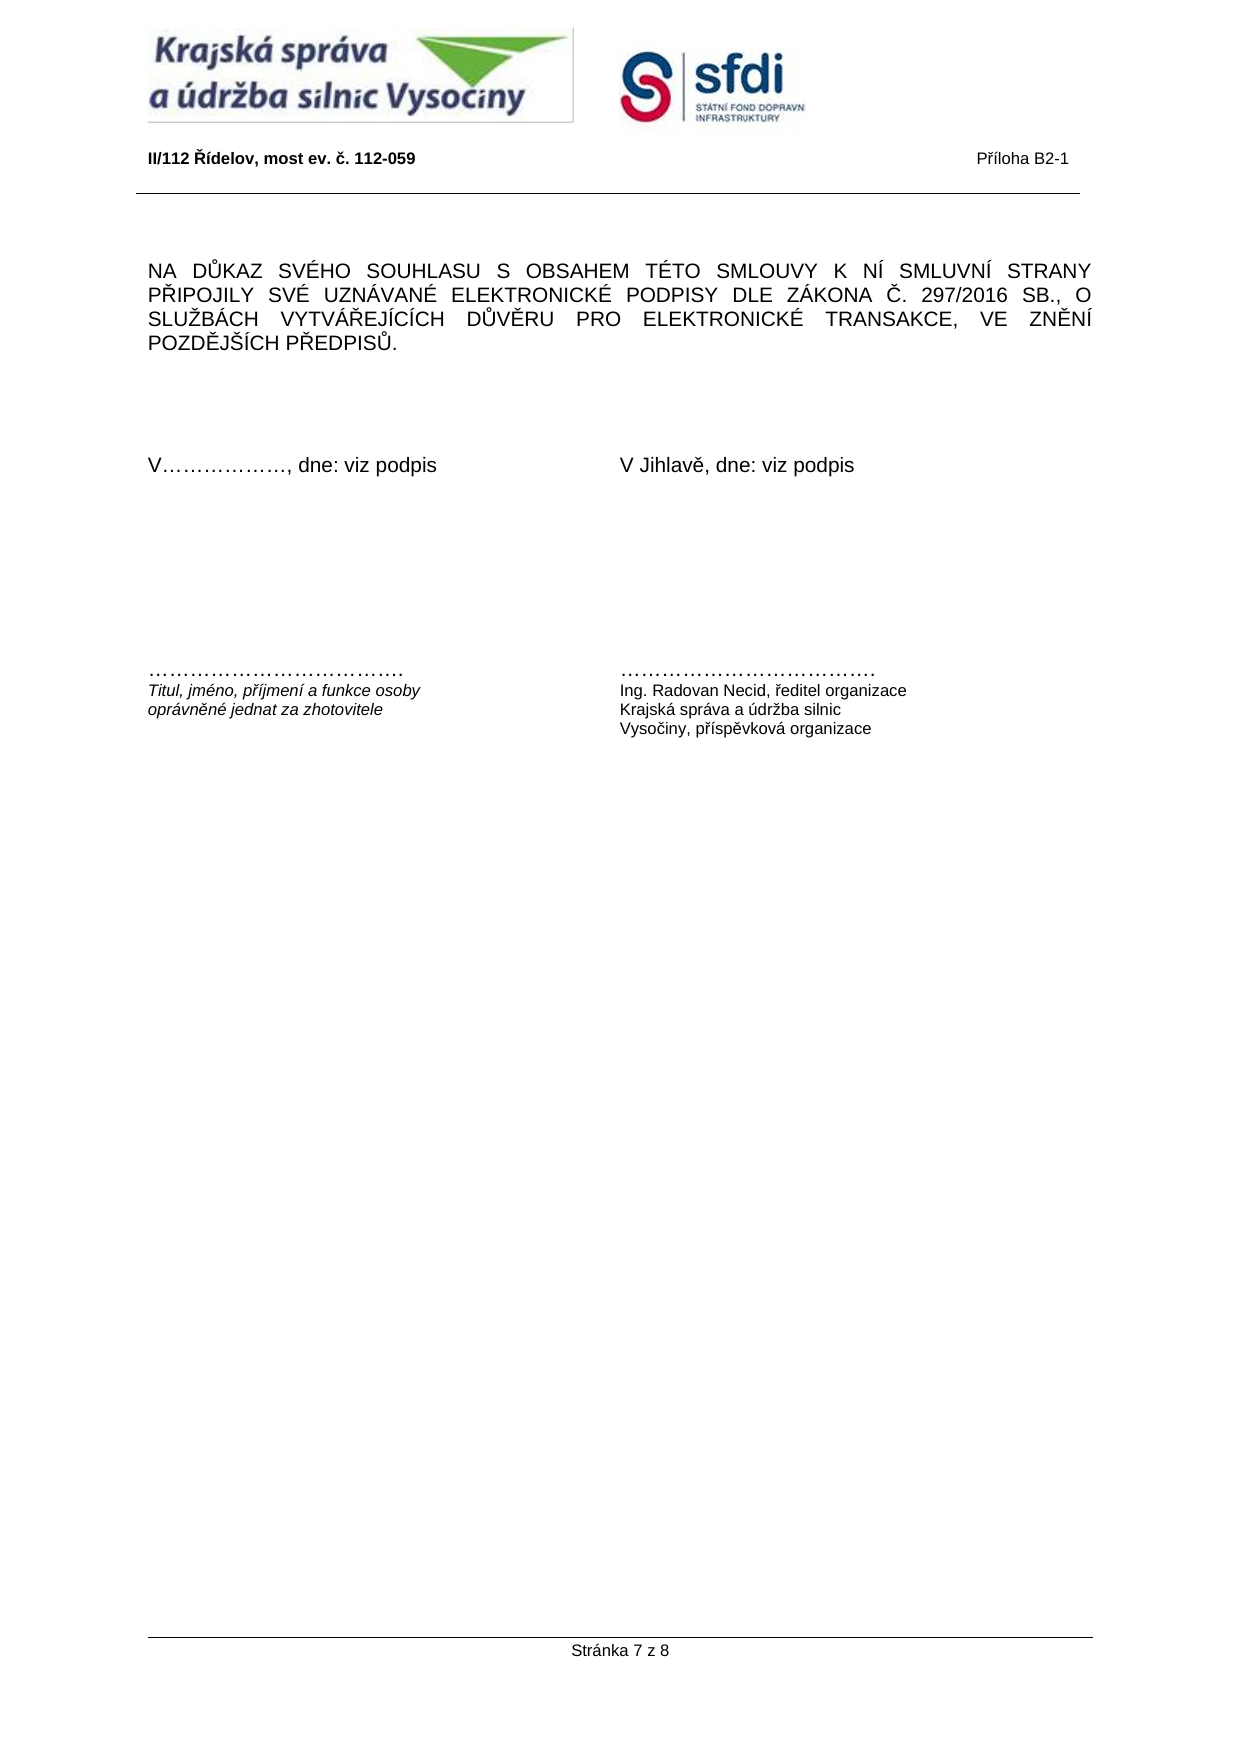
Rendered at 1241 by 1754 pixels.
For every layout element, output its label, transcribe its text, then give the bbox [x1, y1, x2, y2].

table_header V………………, dne: viz podpis [136, 440, 608, 489]
table_header V Jihlavě, dne: viz podpis [608, 440, 1080, 489]
table_cell ………………………………. Ing. Radovan Necid, ředitel organizace Krajská správa a údržba silnic Vysočiny, příspěvková organizace [608, 489, 1080, 738]
text NA DŮKAZ SVÉHO SOUHLASU S OBSAHEM TÉTO smlouvy K NÍ SMLUVNÍ STRANY PŘIPOJILY SVÉ UZNÁVANÉ ELEKTRONICKÉ PODPISY DLE ZÁKONA Č. 297/2016 SB., O SLUŽBÁCH VYTVÁŘEJÍCÍCH DŮVĚRU PRO ELEKTRONICKÉ TRANSAKCE, VE ZNĚNÍ POZDĚJŠÍCH PŘEDPISŮ. [148, 259, 1093, 354]
picture [147, 28, 574, 124]
picture [617, 32, 805, 136]
table_cell ………………………………. Titul, jméno, příjmení a funkce osoby oprávněné jednat za zhotovitele [136, 489, 608, 738]
